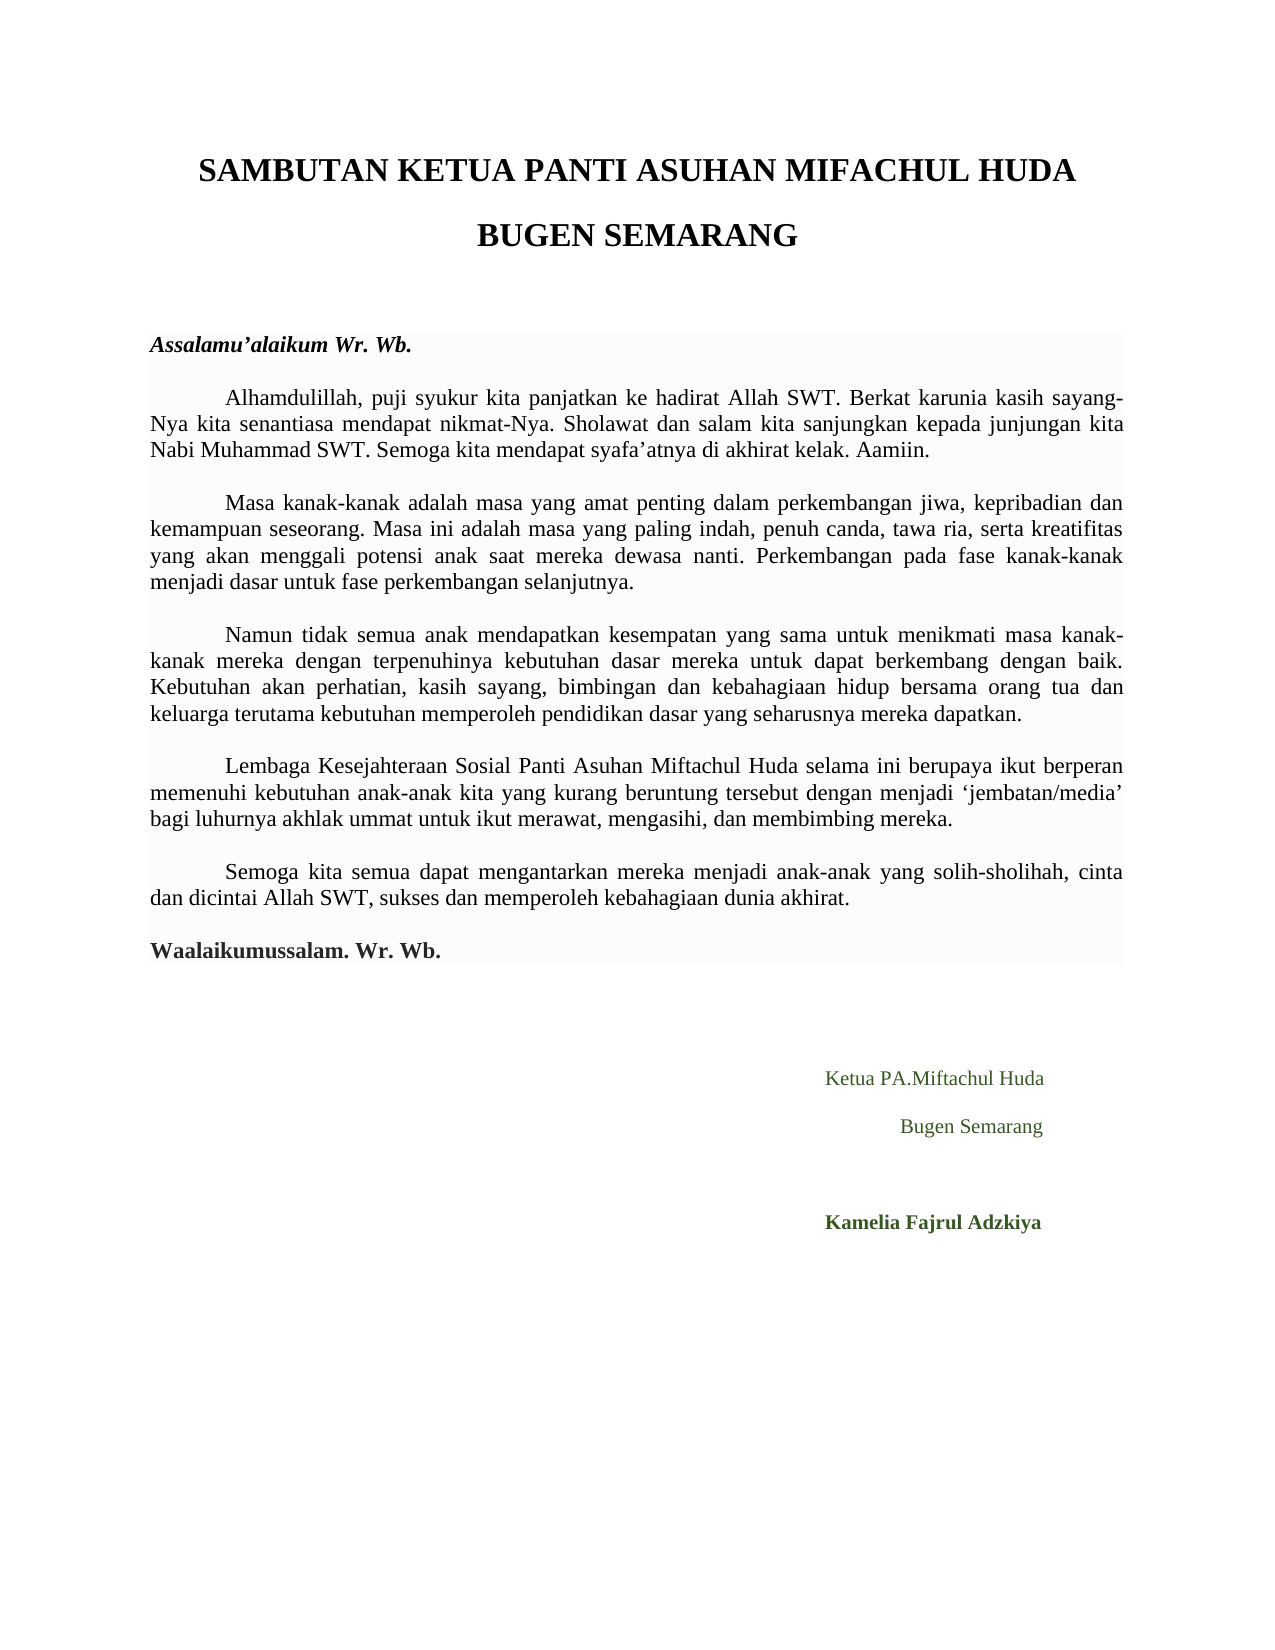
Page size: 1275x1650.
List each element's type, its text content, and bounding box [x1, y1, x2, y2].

subtitle Assalamu’alaikum Wr. Wb. [150, 331, 1125, 357]
text Ketua PA.Miftachul Huda Bugen Semarang [750, 1065, 1125, 1138]
text Namun tidak semua anak mendapatkan kesempatan yang sama untuk menikmati masa kanak-kanak mereka dengan terpenuhinya kebutuhan dasar mereka untuk dapat berkembang dengan baik. Kebutuhan akan perhatian, kasih sayang, bimbingan dan kebahagiaan hidup bersama orang tua dan keluarga terutama kebutuhan memperoleh pendidikan dasar yang seharusnya mereka dapatkan. [150, 621, 1125, 726]
text Semoga kita semua dapat mengantarkan mereka menjadi anak-anak yang solih-sholihah, cinta dan dicintai Allah SWT, sukses dan memperoleh kebahagiaan dunia akhirat. [150, 858, 1125, 911]
text Masa kanak-kanak adalah masa yang amat penting dalam perkembangan jiwa, kepribadian dan kemampuan seseorang. Masa ini adalah masa yang paling indah, penuh canda, tawa ria, serta kreatifitas yang akan menggali potensi anak saat mereka dewasa nanti. Perkembangan pada fase kanak-kanak menjadi dasar untuk fase perkembangan selanjutnya. [150, 489, 1125, 594]
text BUGEN SEMARANG [150, 215, 1125, 253]
text Lembaga Kesejahteraan Sosial Panti Asuhan Miftachul Huda selama ini berupaya ikut berperan memenuhi kebutuhan anak-anak kita yang kurang beruntung tersebut dengan menjadi ‘jembatan/media’ bagi luhurnya akhlak ummat untuk ikut merawat, mengasihi, dan membimbing mereka. [150, 752, 1125, 832]
text Alhamdulillah, puji syukur kita panjatkan ke hadirat Allah SWT. Berkat karunia kasih sayang-Nya kita senantiasa mendapat nikmat-Nya. Sholawat dan salam kita sanjungkan kepada junjungan kita Nabi Muhammad SWT. Semoga kita mendapat syafa’atnya di akhirat kelak. Aamiin. [150, 383, 1125, 463]
text Kamelia Fajrul Adzkiya [750, 1210, 1125, 1234]
text SAMBUTAN KETUA PANTI ASUHAN MIFACHUL HUDA [150, 150, 1125, 188]
text Waalaikumussalam. Wr. Wb. [150, 937, 1125, 963]
